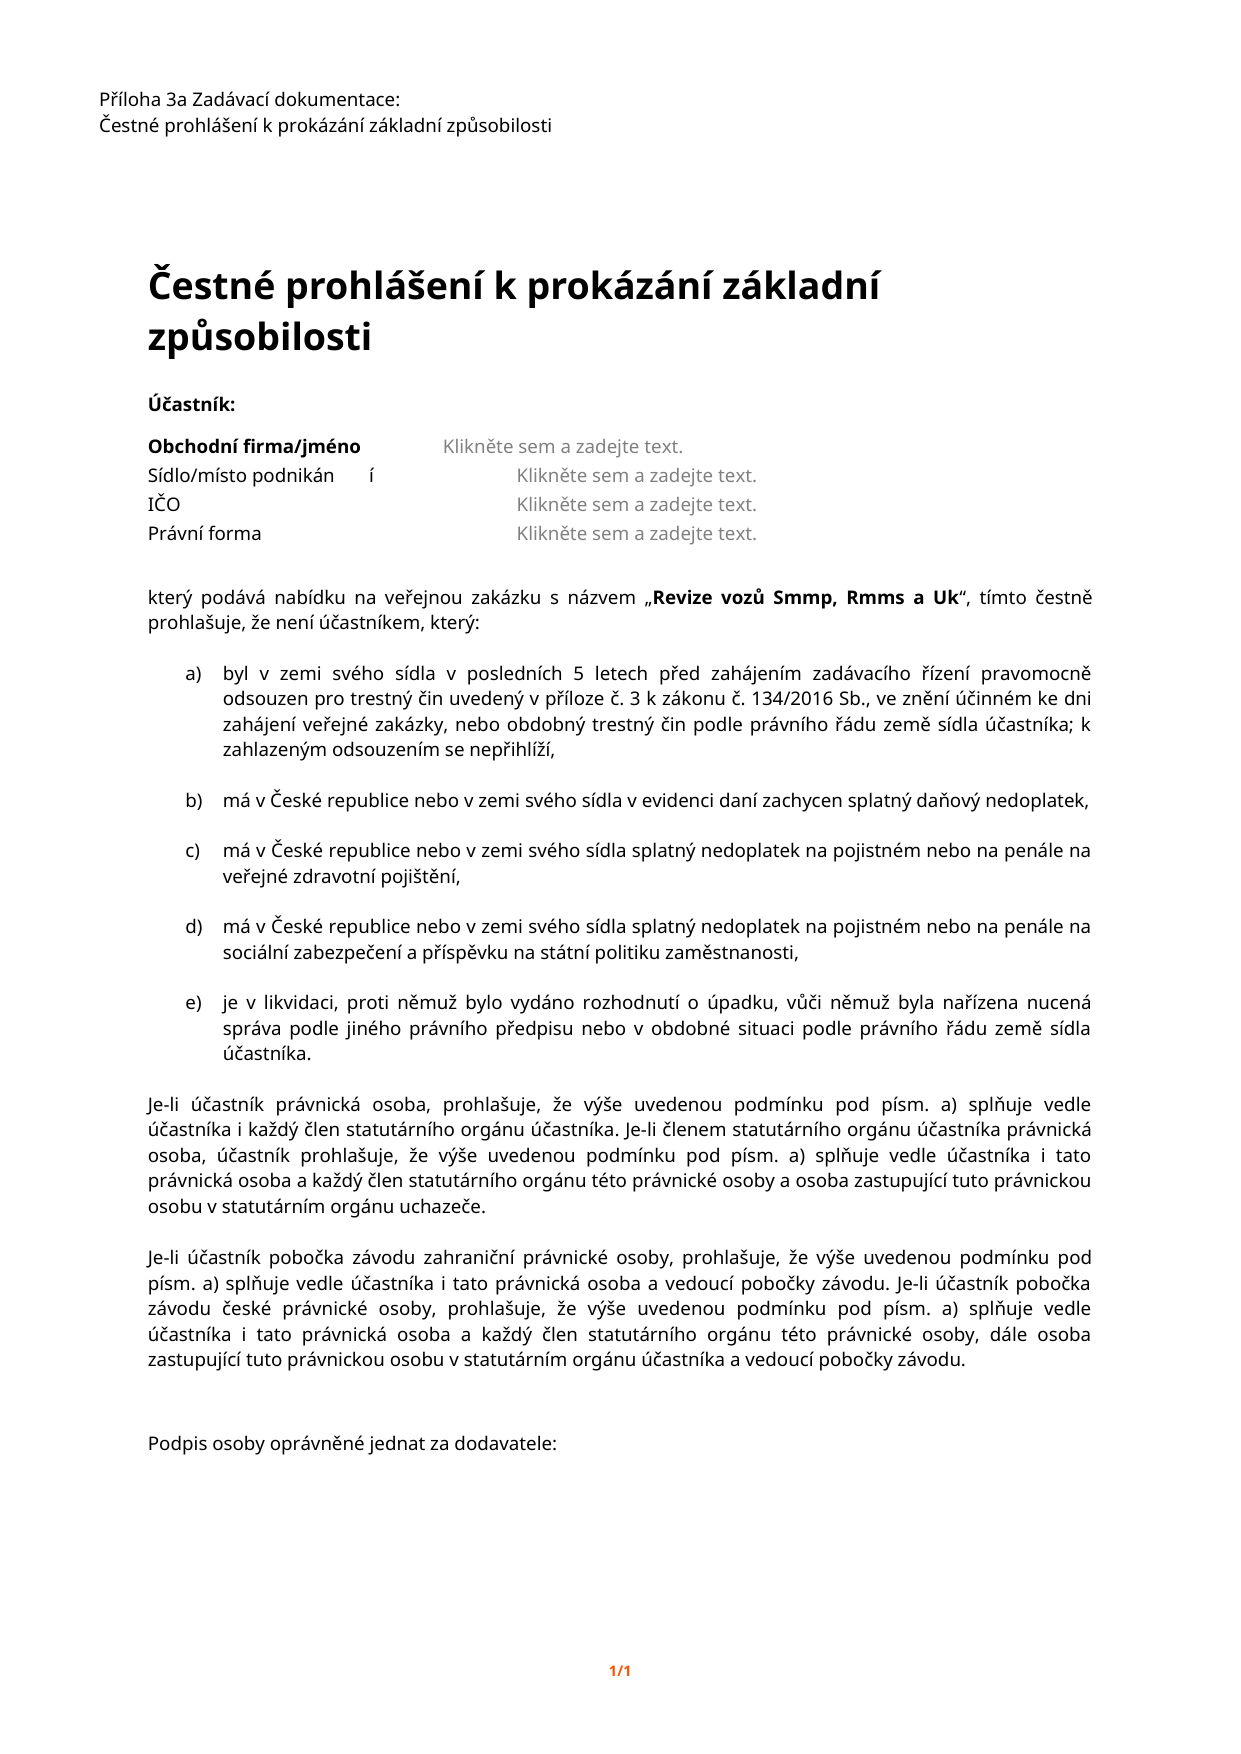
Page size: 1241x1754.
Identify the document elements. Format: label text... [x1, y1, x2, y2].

text který podává nabídku na veřejnou zakázku s názvem „Revize vozů Smmp, Rmms a Uk“, tímto čestně prohlašuje, že není účastníkem, který: [148, 584, 1093, 635]
list má v České republice nebo v zemi svého sídla v evidenci daní zachycen splatný daňový nedoplatek, [185, 787, 1093, 813]
text Účastník: [148, 387, 1093, 418]
text Právní forma [148, 517, 1093, 546]
text Je-li účastník pobočka závodu zahraniční právnické osoby, prohlašuje, že výše uvedenou podmínku pod písm. a) splňuje vedle účastníka i tato právnická osoba a vedoucí pobočky závodu. Je-li účastník pobočka závodu české právnické osoby, prohlašuje, že výše uvedenou podmínku pod písm. a) splňuje vedle účastníka i tato právnická osoba a každý člen statutárního orgánu této právnické osoby, dále osoba zastupující tuto právnickou osobu v statutárním orgánu účastníka a vedoucí pobočky závodu. [148, 1244, 1093, 1372]
list má v České republice nebo v zemi svého sídla splatný nedoplatek na pojistném nebo na penále na sociální zabezpečení a příspěvku na státní politiku zaměstnanosti, [185, 914, 1093, 965]
text Podpis osoby oprávněné jednat za dodavatele: [148, 1427, 1092, 1456]
text IČO [148, 488, 1093, 517]
title Čestné prohlášení k prokázání základní způsobilosti [148, 259, 1093, 362]
text Je-li účastník právnická osoba, prohlašuje, že výše uvedenou podmínku pod písm. a) splňuje vedle účastníka i každý člen statutárního orgánu účastníka. Je-li členem statutárního orgánu účastníka právnická osoba, účastník prohlašuje, že výše uvedenou podmínku pod písm. a) splňuje vedle účastníka i tato právnická osoba a každý člen statutárního orgánu této právnické osoby a osoba zastupující tuto právnickou osobu v statutárním orgánu uchazeče. [148, 1091, 1093, 1219]
list má v České republice nebo v zemi svého sídla splatný nedoplatek na pojistném nebo na penále na veřejné zdravotní pojištění, [185, 838, 1093, 889]
text Obchodní firma/jméno [148, 430, 1093, 459]
list byl v zemi svého sídla v posledních 5 letech před zahájením zadávacího řízení pravomocně odsouzen pro trestný čin uvedený v příloze č. 3 k zákonu č. 134/2016 Sb., ve znění účinném ke dni zahájení veřejné zakázky, nebo obdobný trestný čin podle právního řádu země sídla účastníka; k zahlazeným odsouzením se nepřihlíží, [185, 660, 1093, 762]
list je v likvidaci, proti němuž bylo vydáno rozhodnutí o úpadku, vůči němuž byla nařízena nucená správa podle jiného právního předpisu nebo v obdobné situaci podle právního řádu země sídla účastníka. [185, 990, 1093, 1066]
text Sídlo/místo podnikán í [148, 459, 1093, 488]
